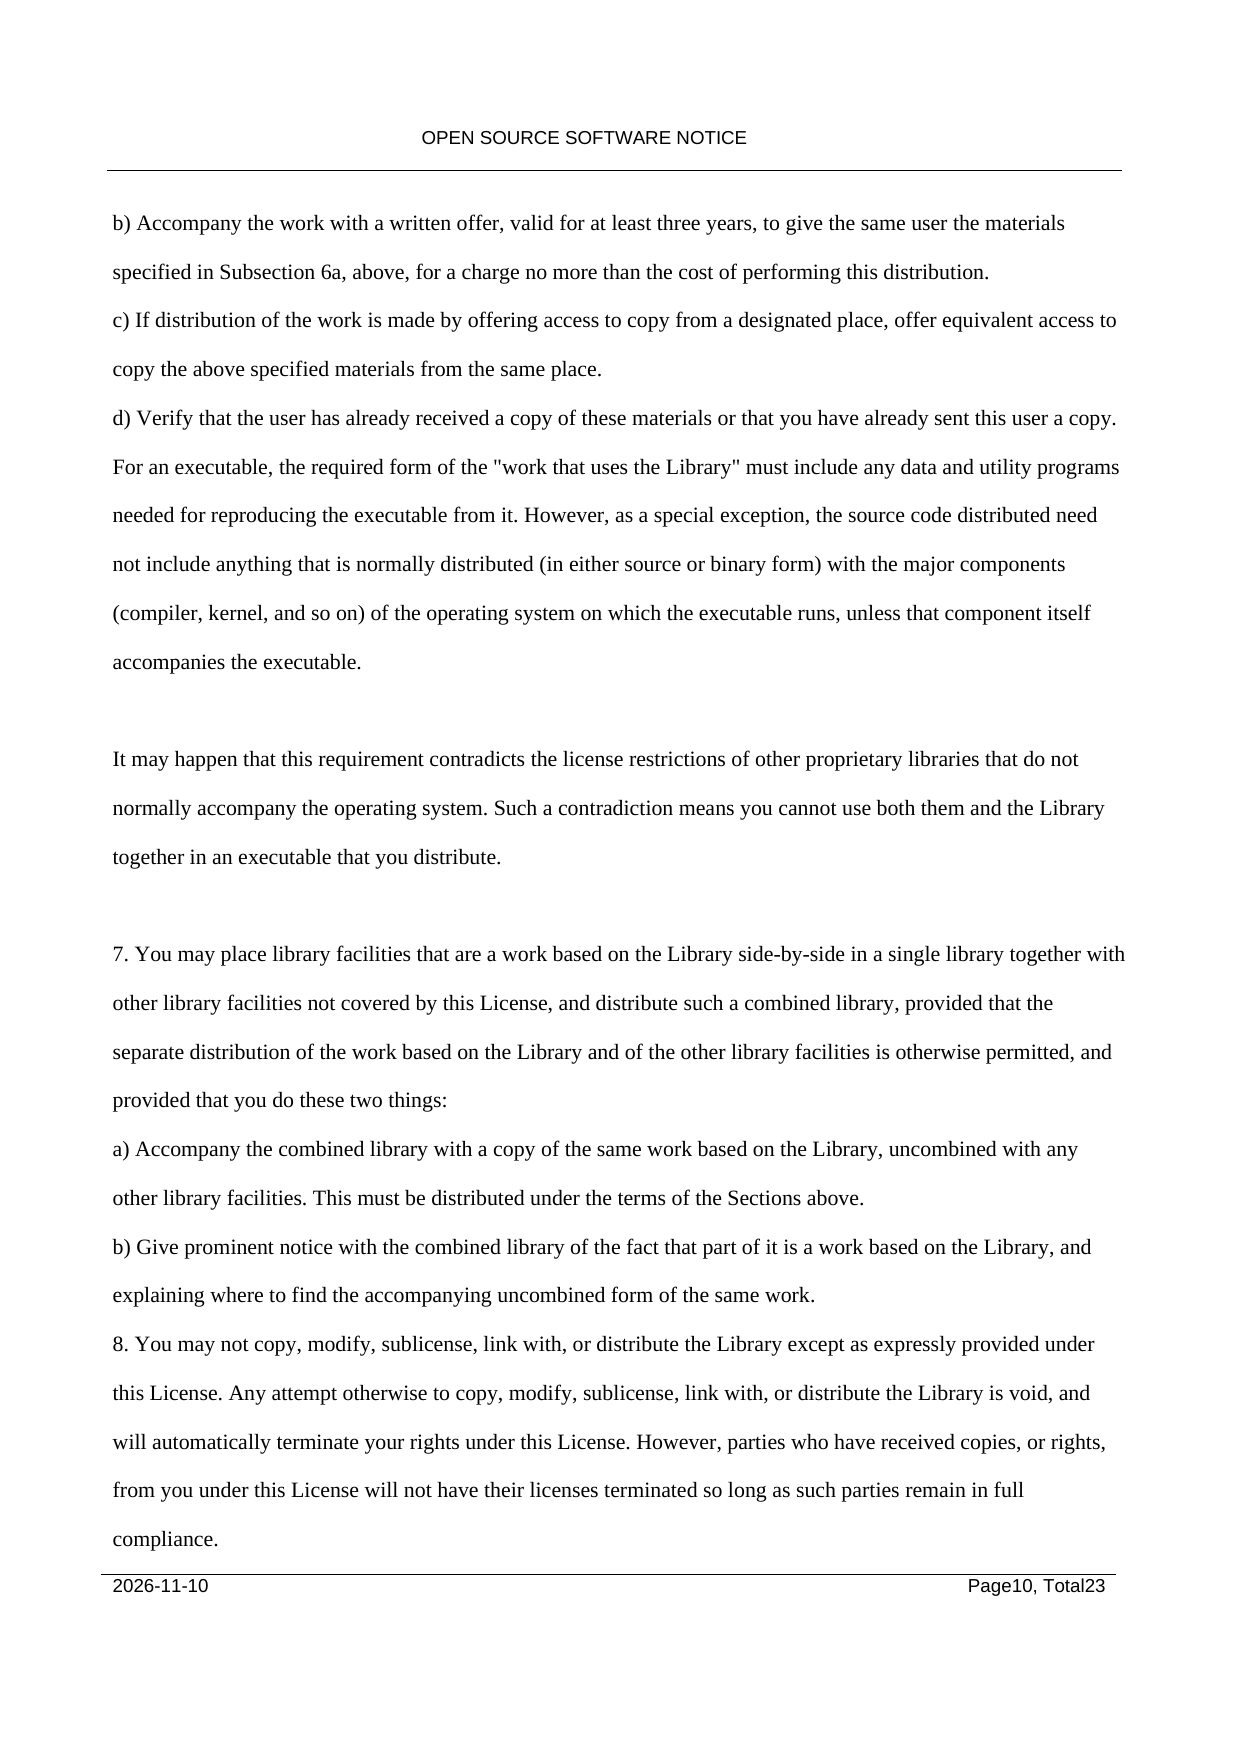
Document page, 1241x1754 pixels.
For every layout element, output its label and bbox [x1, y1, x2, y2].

text [112, 206, 1128, 1555]
